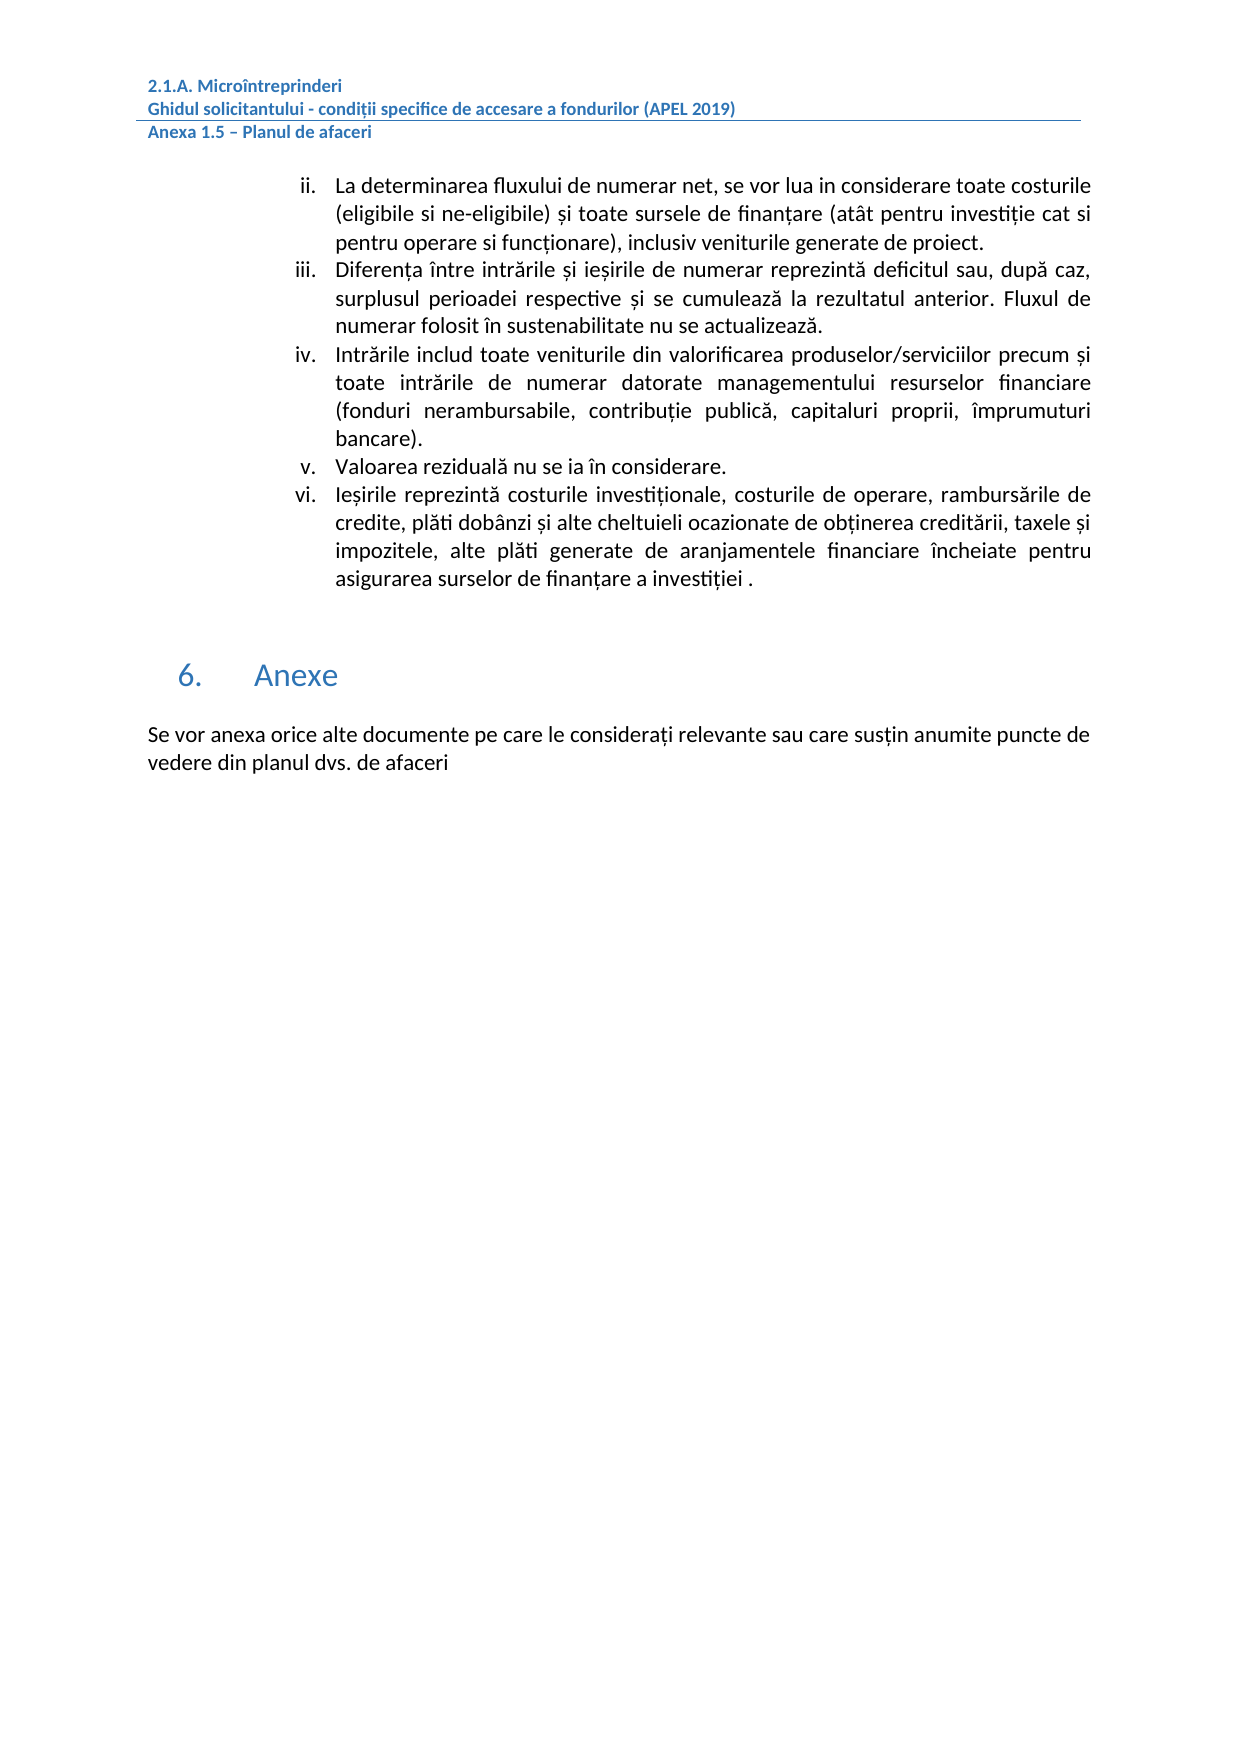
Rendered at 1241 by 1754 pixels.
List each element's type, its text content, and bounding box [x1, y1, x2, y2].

list Valoarea reziduală nu se ia în considerare. [316, 452, 1093, 480]
list Intrările includ toate veniturile din valorificarea produselor/serviciilor precum și toate intrările de numerar datorate managementului resurselor financiare (fonduri nerambursabile, contribuție publică, capitaluri proprii, împrumuturi bancare). [316, 340, 1093, 452]
list Diferența între intrările și ieșirile de numerar reprezintă deficitul sau, după caz, surplusul perioadei respective și se cumulează la rezultatul anterior. Fluxul de numerar folosit în sustenabilitate nu se actualizează. [316, 256, 1093, 340]
text Se vor anexa orice alte documente pe care le considerați relevante sau care susțin anumite puncte de vedere din planul dvs. de afaceri [148, 720, 1093, 776]
list Ieșirile reprezintă costurile investiționale, costurile de operare, rambursările de credite, plăti dobânzi și alte cheltuieli ocazionate de obținerea creditării, taxele și impozitele, alte plăti generate de aranjamentele financiare încheiate pentru asigurarea surselor de finanțare a investiției . [316, 480, 1093, 592]
list La determinarea fluxului de numerar net, se vor lua in considerare toate costurile (eligibile si ne-eligibile) și toate sursele de finanțare (atât pentru investiție cat si pentru operare si funcționare), inclusiv veniturile generate de proiect. [316, 172, 1093, 256]
subtitle Anexe [177, 654, 1093, 695]
